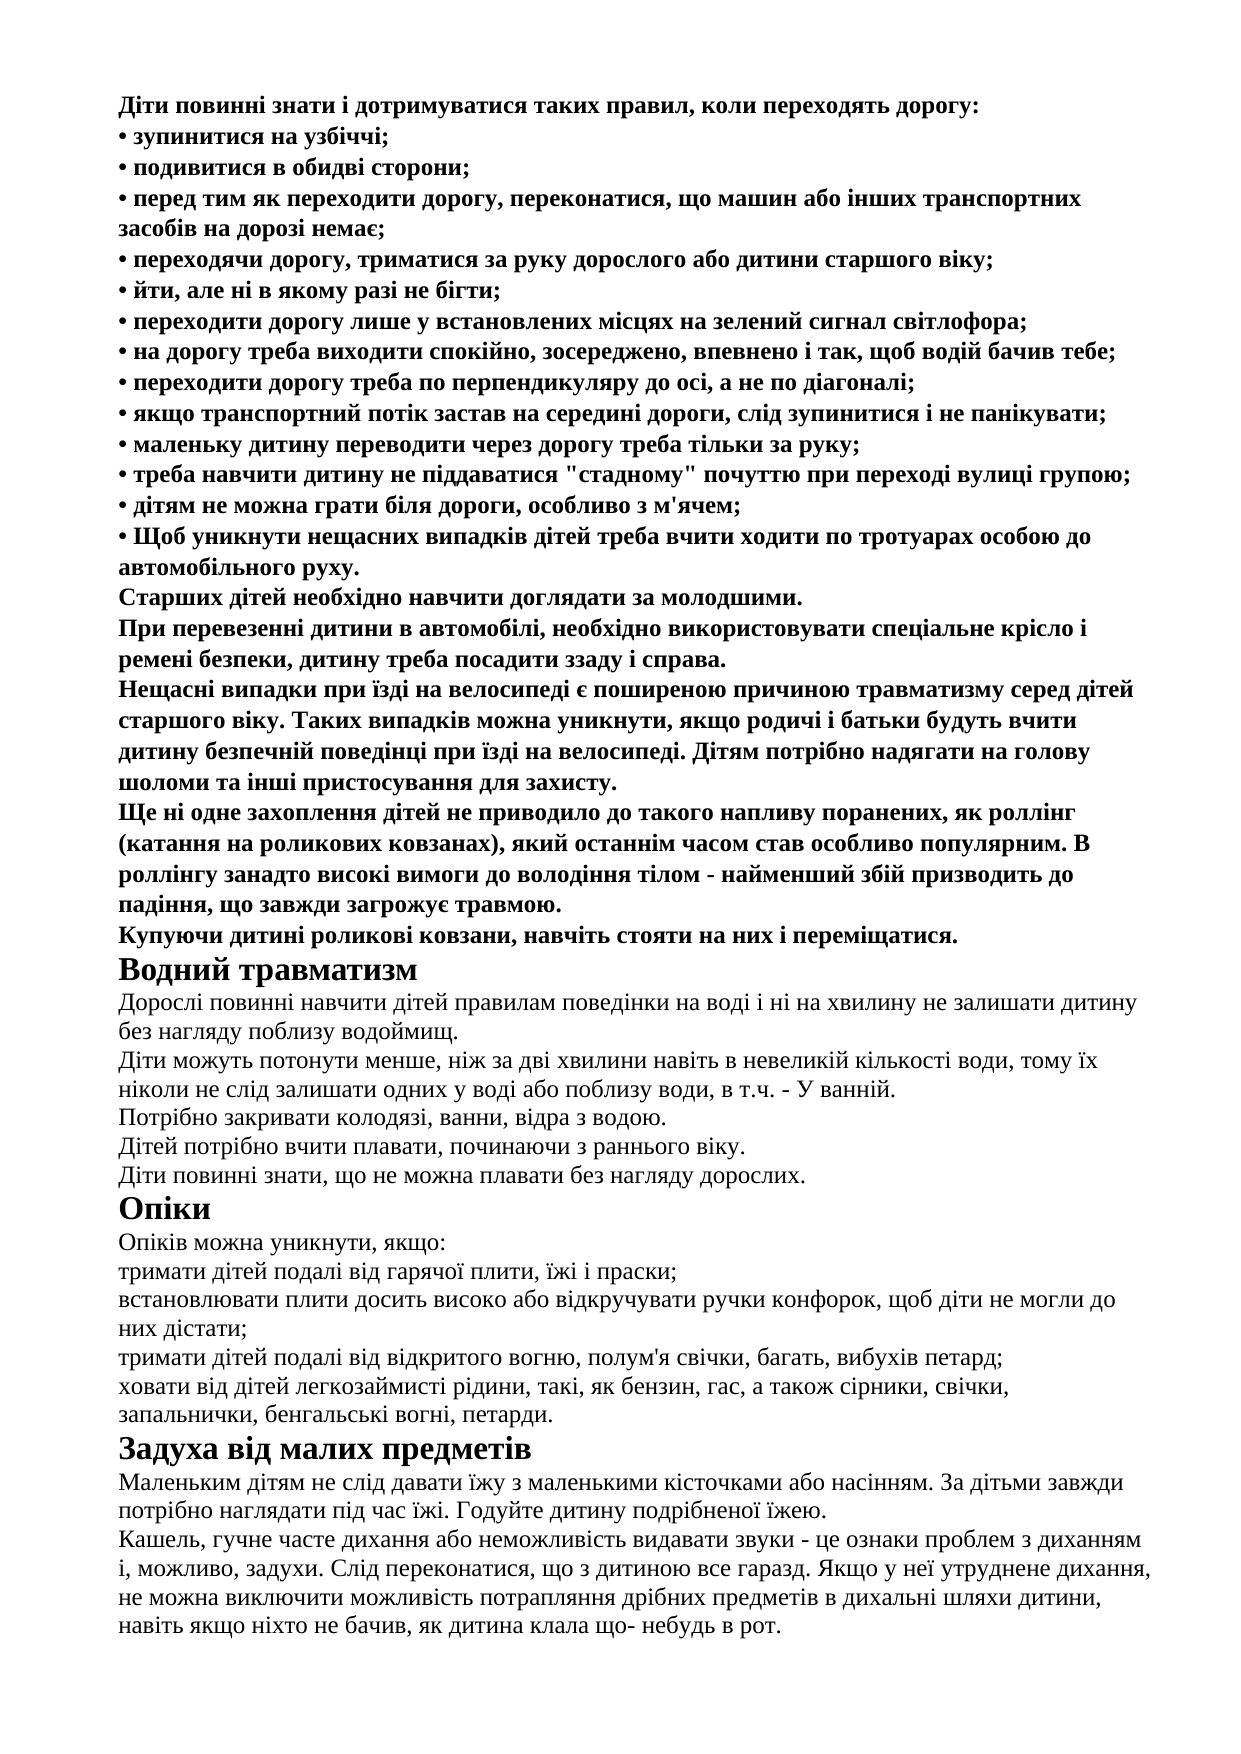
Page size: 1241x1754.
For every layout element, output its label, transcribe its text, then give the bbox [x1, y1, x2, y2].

text Дорослі повинні навчити дітей правилам поведінки на воді і ні на хвилину не залишати дитину без нагляду поблизу водоймищ. Діти можуть потонути менше, ніж за дві хвилини навіть в невеликій кількості води, тому їх ніколи не слід залишати одних у воді або поблизу води, в т.ч. - У ванній. Потрібно закривати колодязі, ванни, відра з водою. Дітей потрібно вчити плавати, починаючи з раннього віку. Діти повинні знати, що не можна плавати без нагляду дорослих. [118, 987, 1152, 1189]
text Маленьким дітям не слід давати їжу з маленькими кісточками або насінням. За дітьми завжди потрібно наглядати під час їжі. Годуйте дитину подрібненої їжею. Кашель, гучне часте дихання або неможливість видавати звуки - це ознаки проблем з диханням і, можливо, задухи. Слід переконатися, що з дитиною все гаразд. Якщо у неї утруднене дихання, не можна виключити можливість потрапляння дрібних предметів в дихальні шляхи дитини, навіть якщо ніхто не бачив, як дитина клала що- небудь в рот. [118, 1467, 1152, 1639]
text Водний травматизм [118, 949, 1152, 987]
text Задуха від малих предметів [118, 1428, 1152, 1467]
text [118, 89, 1152, 949]
text Опіків можна уникнути, якщо: тримати дітей подалі від гарячої плити, їжі і праски; встановлювати плити досить високо або відкручувати ручки конфорок, щоб діти не могли до них дістати; тримати дітей подалі від відкритого вогню, полум'я свічки, багать, вибухів петард; ховати від дітей легкозаймисті рідини, такі, як бензин, гас, а також сірники, свічки, запальнички, бенгальські вогні, петарди. [118, 1227, 1152, 1428]
text Опіки [118, 1189, 1152, 1227]
